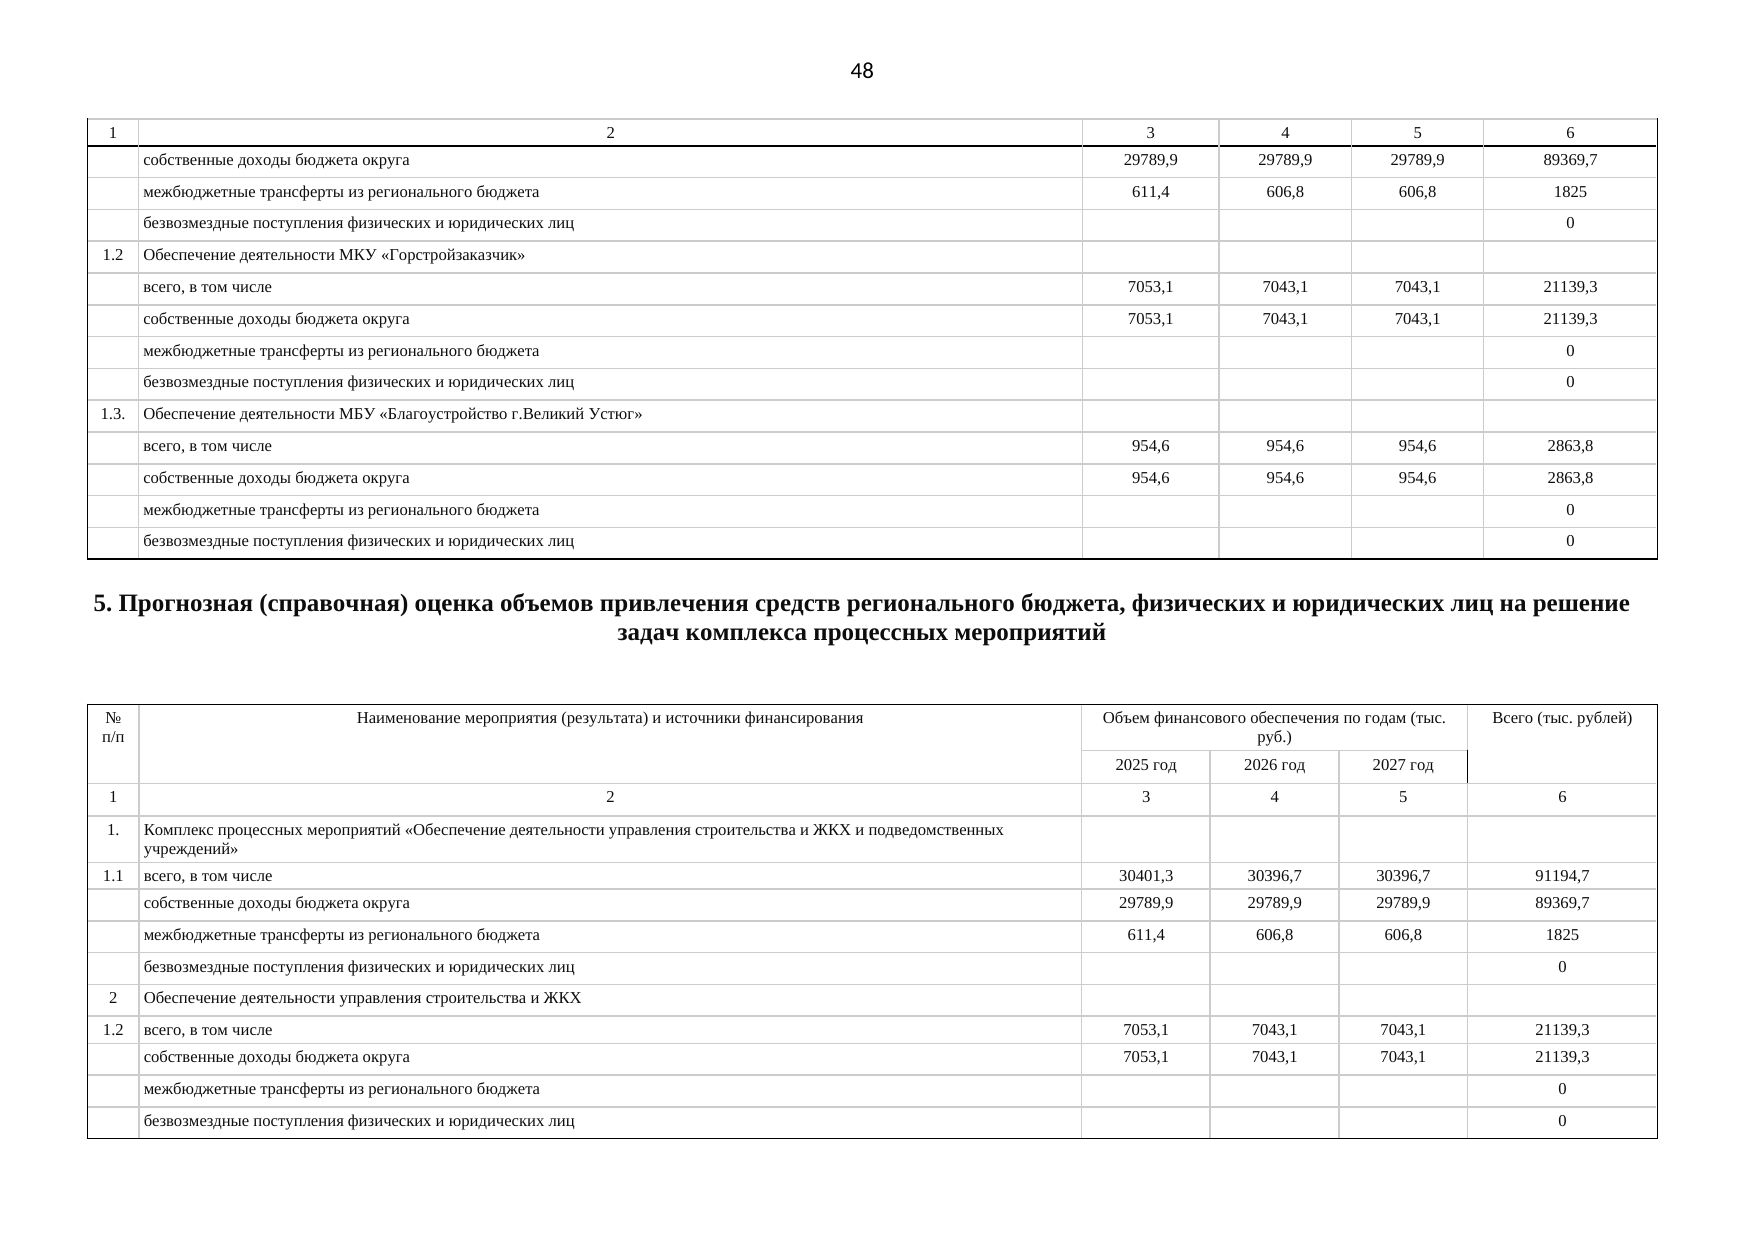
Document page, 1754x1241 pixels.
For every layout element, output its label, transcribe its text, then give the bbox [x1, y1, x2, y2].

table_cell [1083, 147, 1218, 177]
text 5. Прогнозная (справочная) оценка объемов привлечения средств регионального бюджета, физических и юридических лиц на решение задач комплекса процессных мероприятий [88, 588, 1636, 646]
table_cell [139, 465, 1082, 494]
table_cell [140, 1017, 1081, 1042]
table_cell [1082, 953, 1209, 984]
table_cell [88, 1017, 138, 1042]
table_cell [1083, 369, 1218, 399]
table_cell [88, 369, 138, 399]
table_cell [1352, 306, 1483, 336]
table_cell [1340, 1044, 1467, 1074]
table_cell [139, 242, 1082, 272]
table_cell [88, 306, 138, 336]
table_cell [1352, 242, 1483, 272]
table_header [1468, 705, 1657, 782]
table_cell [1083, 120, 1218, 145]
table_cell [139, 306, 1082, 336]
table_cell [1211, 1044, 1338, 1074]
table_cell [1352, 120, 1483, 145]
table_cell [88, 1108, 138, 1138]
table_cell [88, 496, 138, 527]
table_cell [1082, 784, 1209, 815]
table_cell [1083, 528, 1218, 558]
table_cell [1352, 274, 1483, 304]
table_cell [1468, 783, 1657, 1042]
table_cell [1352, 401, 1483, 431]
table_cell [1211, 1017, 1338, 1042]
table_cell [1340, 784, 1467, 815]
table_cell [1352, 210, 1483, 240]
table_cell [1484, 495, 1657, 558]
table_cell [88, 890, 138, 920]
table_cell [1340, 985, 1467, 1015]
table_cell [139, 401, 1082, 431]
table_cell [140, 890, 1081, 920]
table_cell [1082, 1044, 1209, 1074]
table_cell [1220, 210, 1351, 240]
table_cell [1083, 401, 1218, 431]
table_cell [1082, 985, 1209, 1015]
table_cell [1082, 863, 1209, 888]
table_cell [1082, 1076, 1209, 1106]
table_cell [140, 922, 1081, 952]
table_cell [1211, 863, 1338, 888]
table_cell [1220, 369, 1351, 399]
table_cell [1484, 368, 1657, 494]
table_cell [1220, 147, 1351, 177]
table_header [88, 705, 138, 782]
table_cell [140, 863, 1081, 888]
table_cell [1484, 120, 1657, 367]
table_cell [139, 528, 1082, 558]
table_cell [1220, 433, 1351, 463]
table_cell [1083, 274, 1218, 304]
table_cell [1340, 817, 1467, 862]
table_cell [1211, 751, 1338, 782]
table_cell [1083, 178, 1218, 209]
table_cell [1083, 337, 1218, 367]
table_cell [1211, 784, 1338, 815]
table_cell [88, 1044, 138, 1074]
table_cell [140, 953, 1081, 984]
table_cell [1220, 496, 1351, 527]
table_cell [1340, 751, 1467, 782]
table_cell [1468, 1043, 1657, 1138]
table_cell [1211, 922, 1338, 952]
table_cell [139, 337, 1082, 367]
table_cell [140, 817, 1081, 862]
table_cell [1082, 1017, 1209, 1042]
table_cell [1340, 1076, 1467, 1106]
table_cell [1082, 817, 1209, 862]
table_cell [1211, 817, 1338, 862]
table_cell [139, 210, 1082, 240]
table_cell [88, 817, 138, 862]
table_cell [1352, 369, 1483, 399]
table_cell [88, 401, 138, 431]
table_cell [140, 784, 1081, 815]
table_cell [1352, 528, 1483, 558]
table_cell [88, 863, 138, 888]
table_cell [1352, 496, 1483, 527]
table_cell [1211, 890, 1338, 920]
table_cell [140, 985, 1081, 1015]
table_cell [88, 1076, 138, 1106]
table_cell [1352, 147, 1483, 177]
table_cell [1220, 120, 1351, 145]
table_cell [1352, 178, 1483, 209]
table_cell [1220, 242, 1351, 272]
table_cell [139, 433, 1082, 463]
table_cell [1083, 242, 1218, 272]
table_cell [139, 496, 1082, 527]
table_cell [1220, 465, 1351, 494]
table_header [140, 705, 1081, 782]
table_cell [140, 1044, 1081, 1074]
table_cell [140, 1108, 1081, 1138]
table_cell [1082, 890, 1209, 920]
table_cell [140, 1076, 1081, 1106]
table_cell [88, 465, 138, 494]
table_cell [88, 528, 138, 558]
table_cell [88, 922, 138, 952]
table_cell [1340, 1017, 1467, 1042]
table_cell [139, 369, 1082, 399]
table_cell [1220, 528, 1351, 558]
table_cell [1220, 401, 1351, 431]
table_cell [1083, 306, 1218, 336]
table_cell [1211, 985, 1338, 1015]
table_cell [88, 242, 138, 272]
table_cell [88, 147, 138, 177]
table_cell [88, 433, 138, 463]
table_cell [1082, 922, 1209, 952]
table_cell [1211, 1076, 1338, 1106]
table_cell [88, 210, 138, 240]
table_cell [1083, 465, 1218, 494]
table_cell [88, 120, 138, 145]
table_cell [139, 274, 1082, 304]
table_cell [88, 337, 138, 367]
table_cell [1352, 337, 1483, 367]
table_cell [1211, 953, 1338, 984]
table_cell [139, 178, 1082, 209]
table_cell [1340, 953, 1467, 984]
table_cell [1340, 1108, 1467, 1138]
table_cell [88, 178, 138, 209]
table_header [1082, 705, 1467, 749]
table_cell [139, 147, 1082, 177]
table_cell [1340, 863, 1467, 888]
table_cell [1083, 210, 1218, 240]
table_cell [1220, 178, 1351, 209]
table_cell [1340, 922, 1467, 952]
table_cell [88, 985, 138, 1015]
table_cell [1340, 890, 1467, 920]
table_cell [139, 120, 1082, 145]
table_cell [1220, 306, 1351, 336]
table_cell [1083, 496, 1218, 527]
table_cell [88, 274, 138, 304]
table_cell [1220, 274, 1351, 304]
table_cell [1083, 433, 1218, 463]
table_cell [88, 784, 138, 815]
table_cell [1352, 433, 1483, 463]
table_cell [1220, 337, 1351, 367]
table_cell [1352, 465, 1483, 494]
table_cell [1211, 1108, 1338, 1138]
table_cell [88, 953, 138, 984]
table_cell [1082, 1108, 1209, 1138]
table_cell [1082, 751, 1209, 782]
